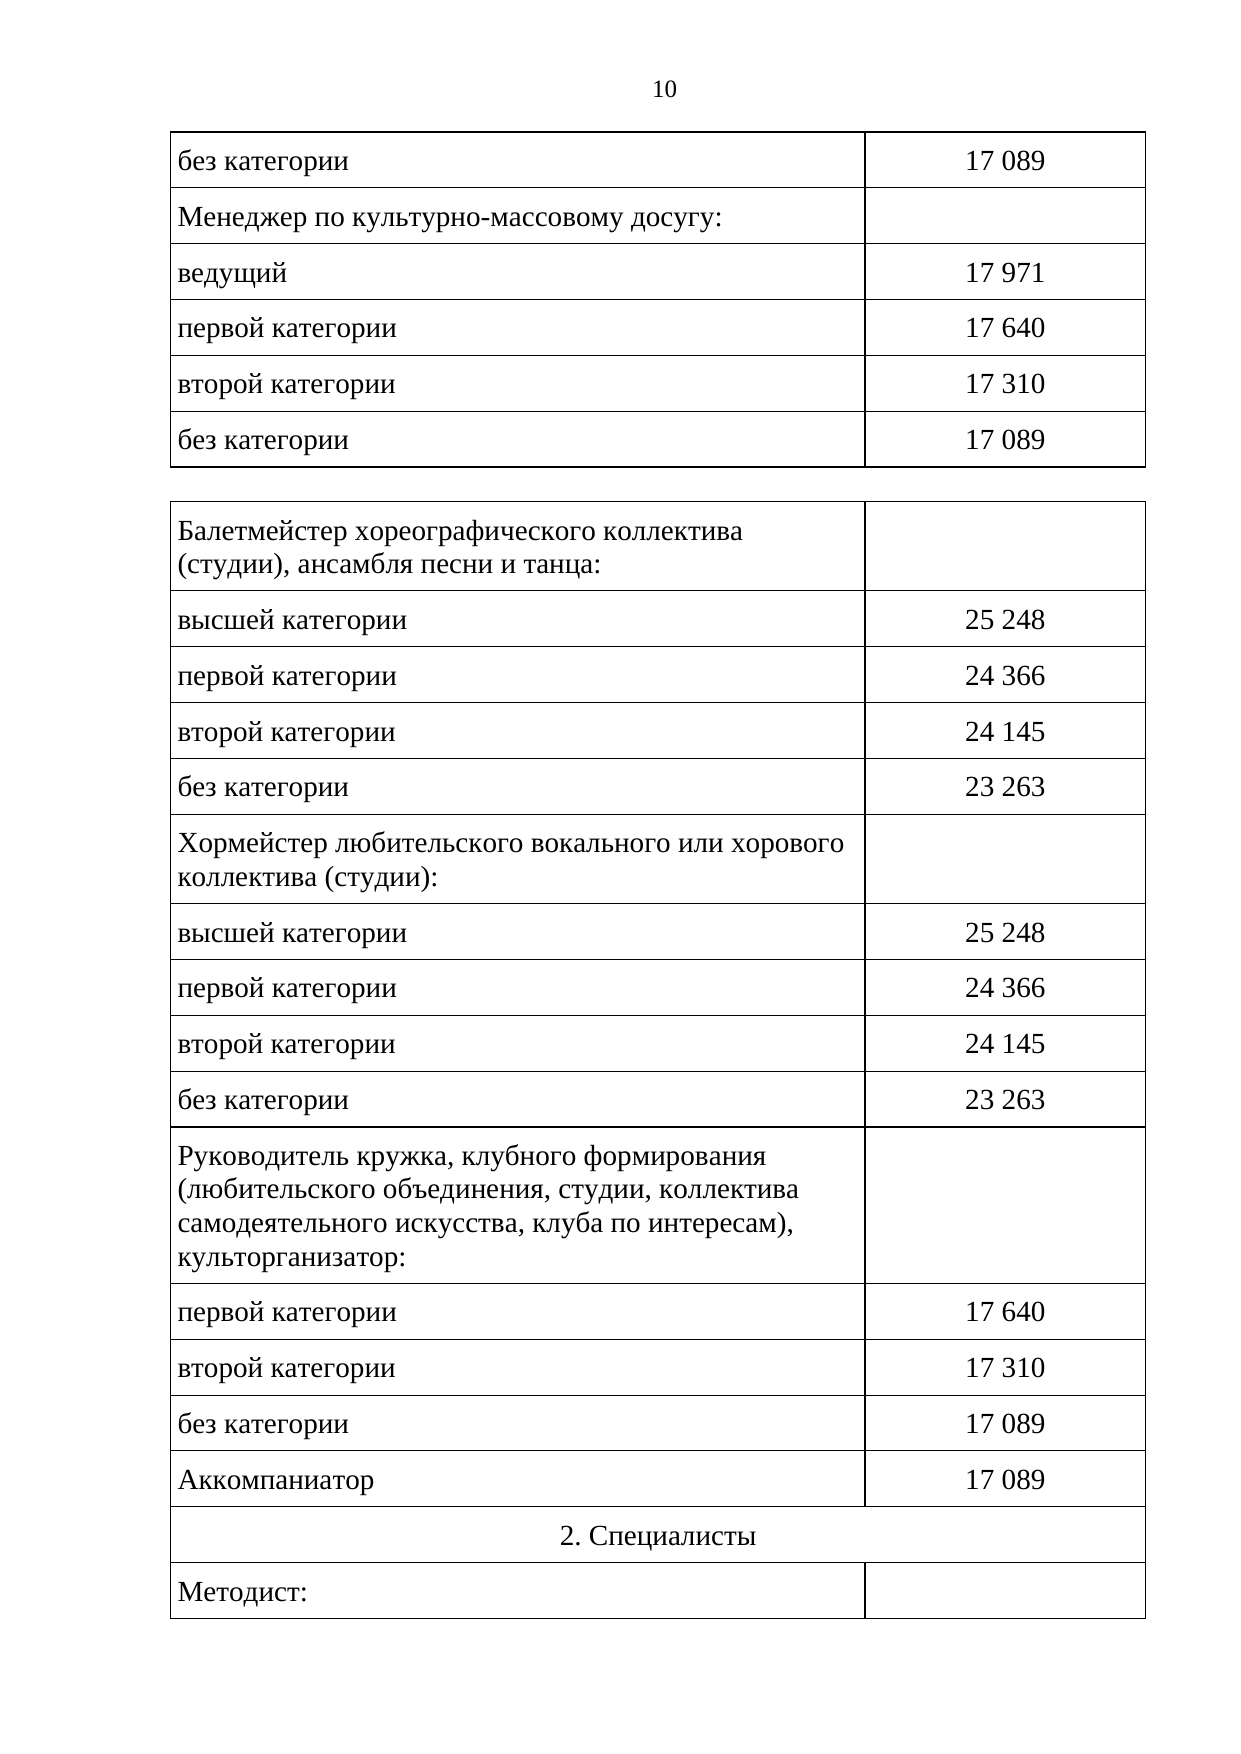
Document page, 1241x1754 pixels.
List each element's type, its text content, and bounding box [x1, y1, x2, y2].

table_cell 17 310 [866, 356, 1145, 411]
table_cell 24 145 [866, 1016, 1145, 1071]
table_cell без категории [171, 412, 864, 466]
table_cell ведущий [171, 244, 864, 299]
table_header Балетмейстер хореографического коллектива (студии), ансамбля песни и танца: [171, 502, 864, 590]
table_cell 24 366 [866, 647, 1145, 702]
table_cell 25 248 [866, 591, 1145, 646]
table_cell 23 263 [866, 759, 1145, 814]
table_cell 23 263 [866, 1072, 1145, 1126]
table_cell Менеджер по культурно-массовому досугу: [171, 188, 864, 243]
table_cell 24 145 [866, 703, 1145, 758]
table_cell [866, 815, 1145, 903]
table_cell 17 089 [866, 1451, 1145, 1506]
table_cell высшей категории [171, 591, 864, 646]
table_cell без категории [171, 1072, 864, 1126]
table_cell 2. Специалисты [171, 1507, 1145, 1562]
table_cell второй категории [171, 1340, 864, 1394]
table_header [866, 502, 1145, 590]
table_cell Методист: [171, 1563, 864, 1618]
table_cell второй категории [171, 1016, 864, 1071]
table_cell первой категории [171, 647, 864, 702]
table_cell 17 089 [866, 412, 1145, 466]
table_cell Аккомпаниатор [171, 1451, 864, 1506]
table_cell 17 640 [866, 1284, 1145, 1339]
table_cell 17 640 [866, 300, 1145, 355]
table_cell 17 089 [866, 1396, 1145, 1450]
table_cell [866, 188, 1145, 243]
table_cell высшей категории [171, 904, 864, 959]
table_cell [866, 1128, 1145, 1283]
table_cell 17 971 [866, 244, 1145, 299]
table_cell [866, 1563, 1145, 1618]
table_cell без категории [171, 1396, 864, 1450]
table_cell без категории [171, 133, 864, 187]
table_cell 17 089 [866, 133, 1145, 187]
table_cell без категории [171, 759, 864, 814]
table_cell первой категории [171, 1284, 864, 1339]
table_cell первой категории [171, 960, 864, 1015]
table_cell второй категории [171, 703, 864, 758]
table_cell первой категории [171, 300, 864, 355]
table_cell 24 366 [866, 960, 1145, 1015]
table_cell 17 310 [866, 1340, 1145, 1394]
table_cell 25 248 [866, 904, 1145, 959]
table_cell второй категории [171, 356, 864, 411]
table_cell Хормейстер любительского вокального или хорового коллектива (студии): [171, 815, 864, 903]
table_cell Руководитель кружка, клубного формирования (любительского объединения, студии, коллектива самодеятельного искусства, клуба по интересам), культорганизатор: [171, 1128, 864, 1283]
